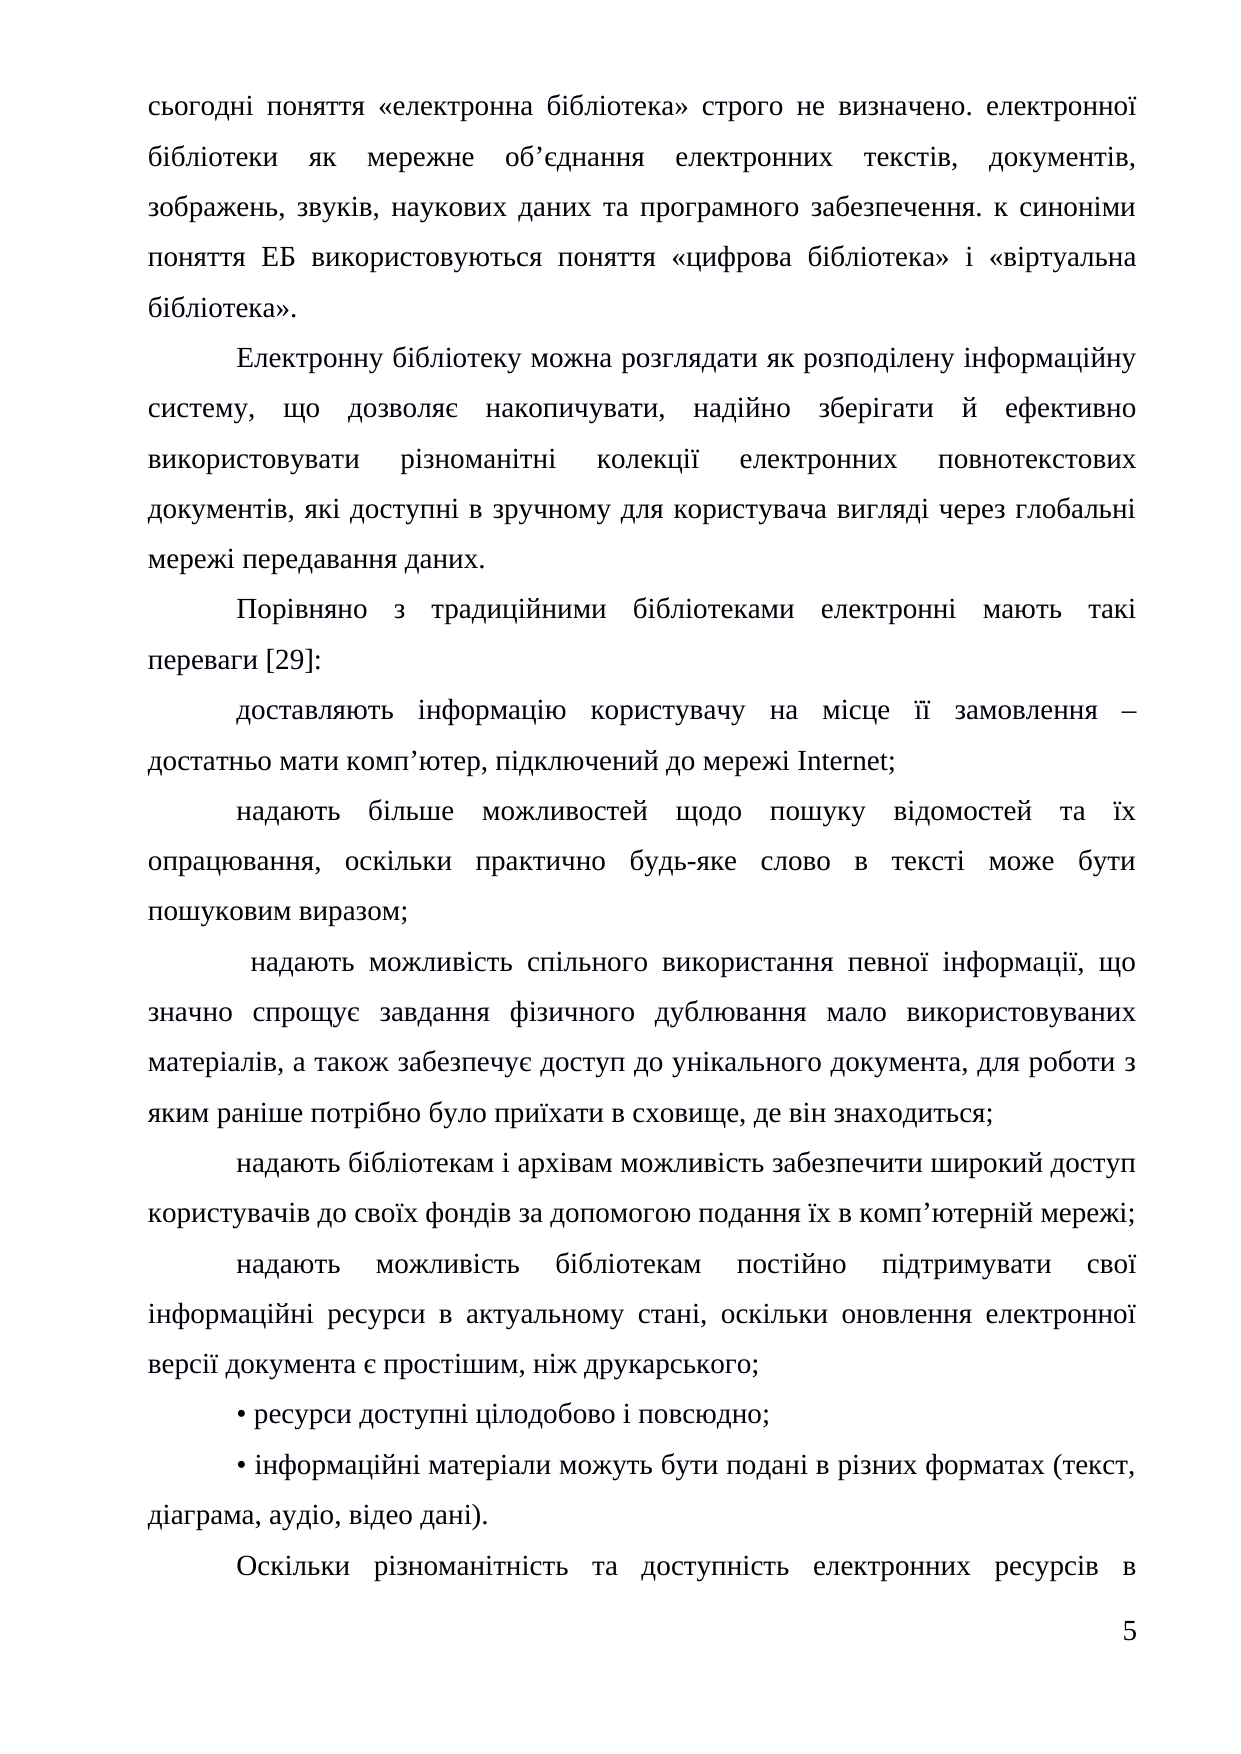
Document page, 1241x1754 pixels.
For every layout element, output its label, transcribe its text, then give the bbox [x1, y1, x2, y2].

text надають можливість спільного використання певної інформації, що значно спрощує завдання фізичного дублювання мало використовуваних матеріалів, а також забезпечує доступ до унікального документа, для роботи з яким раніше потрібно було приїхати в сховище, де він знаходиться; [148, 944, 1137, 1128]
text надають можливість бібліотекам постійно підтримувати свої інформаційні ресурси в актуальному стані, оскільки оновлення електронної версії документа є простішим, ніж друкарського; [148, 1246, 1137, 1380]
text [148, 88, 1137, 323]
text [148, 1548, 1137, 1581]
text надають бібліотекам і архівам можливість забезпечити широкий доступ користувачів до своїх фондів за допомогою подання їх в комп’ютерній мережі; [148, 1145, 1137, 1229]
text • ресурси доступні цілодобово і повсюдно; [148, 1397, 1137, 1430]
text надають більше можливостей щодо пошуку відомостей та їх опрацювання, оскільки практично будь-яке слово в тексті може бути пошуковим виразом; [148, 793, 1137, 927]
text • інформаційні матеріали можуть бути подані в різних форматах (текст, діаграма, аудіо, відео дані). [148, 1447, 1137, 1531]
text доставляють інформацію користувачу на місце її замовлення – достатньо мати комп’ютер, підключений до мережі Internet; [148, 692, 1137, 776]
text Електронну бібліотеку можна розглядати як розподілену інформаційну систему, що дозволяє накопичувати, надійно зберігати й ефективно використовувати різноманітні колекції електронних повнотекстових документів, які доступні в зручному для користувача вигляді через глобальні мережі передавання даних. [148, 340, 1137, 575]
text Порівняно з традиційними бібліотеками електронні мають такі переваги [29]: [148, 592, 1137, 676]
